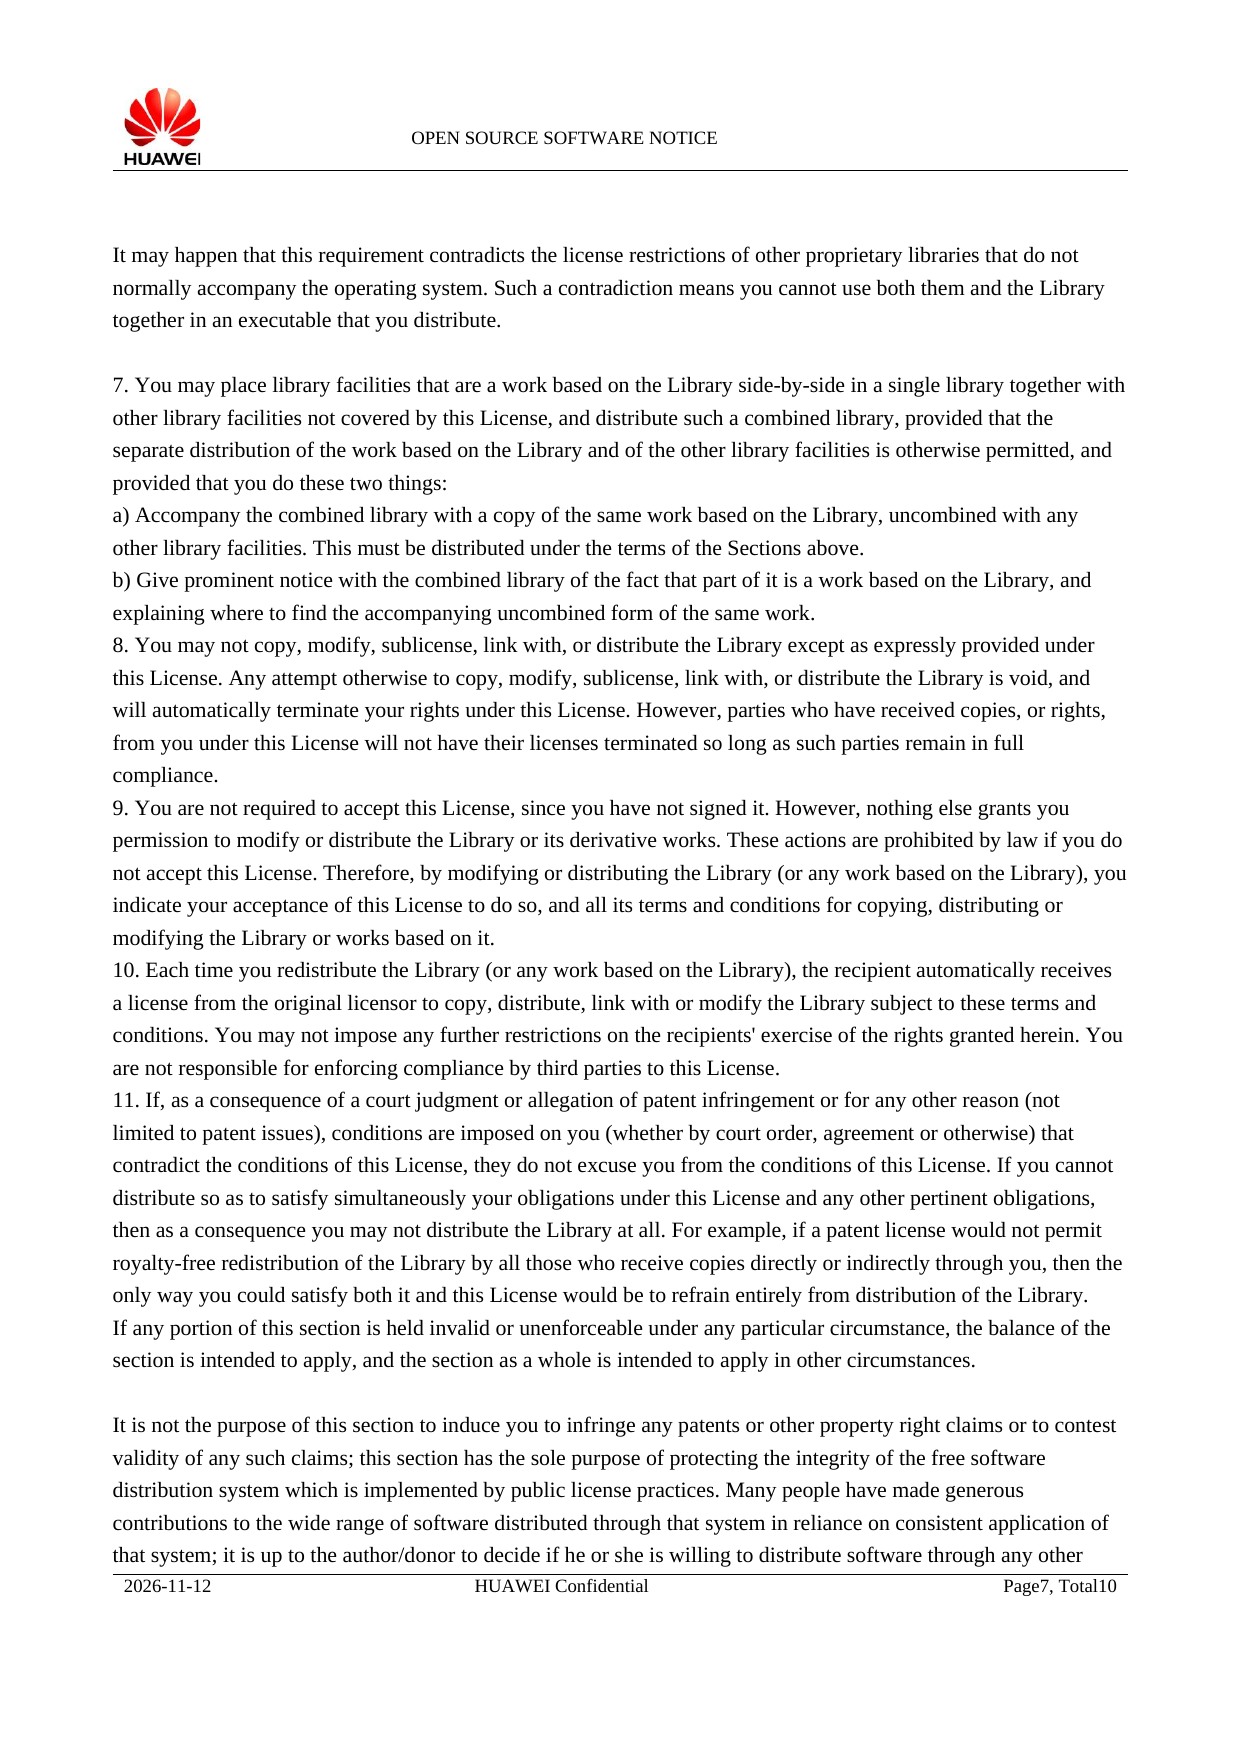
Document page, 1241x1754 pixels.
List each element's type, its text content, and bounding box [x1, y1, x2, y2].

picture [124, 88, 201, 165]
